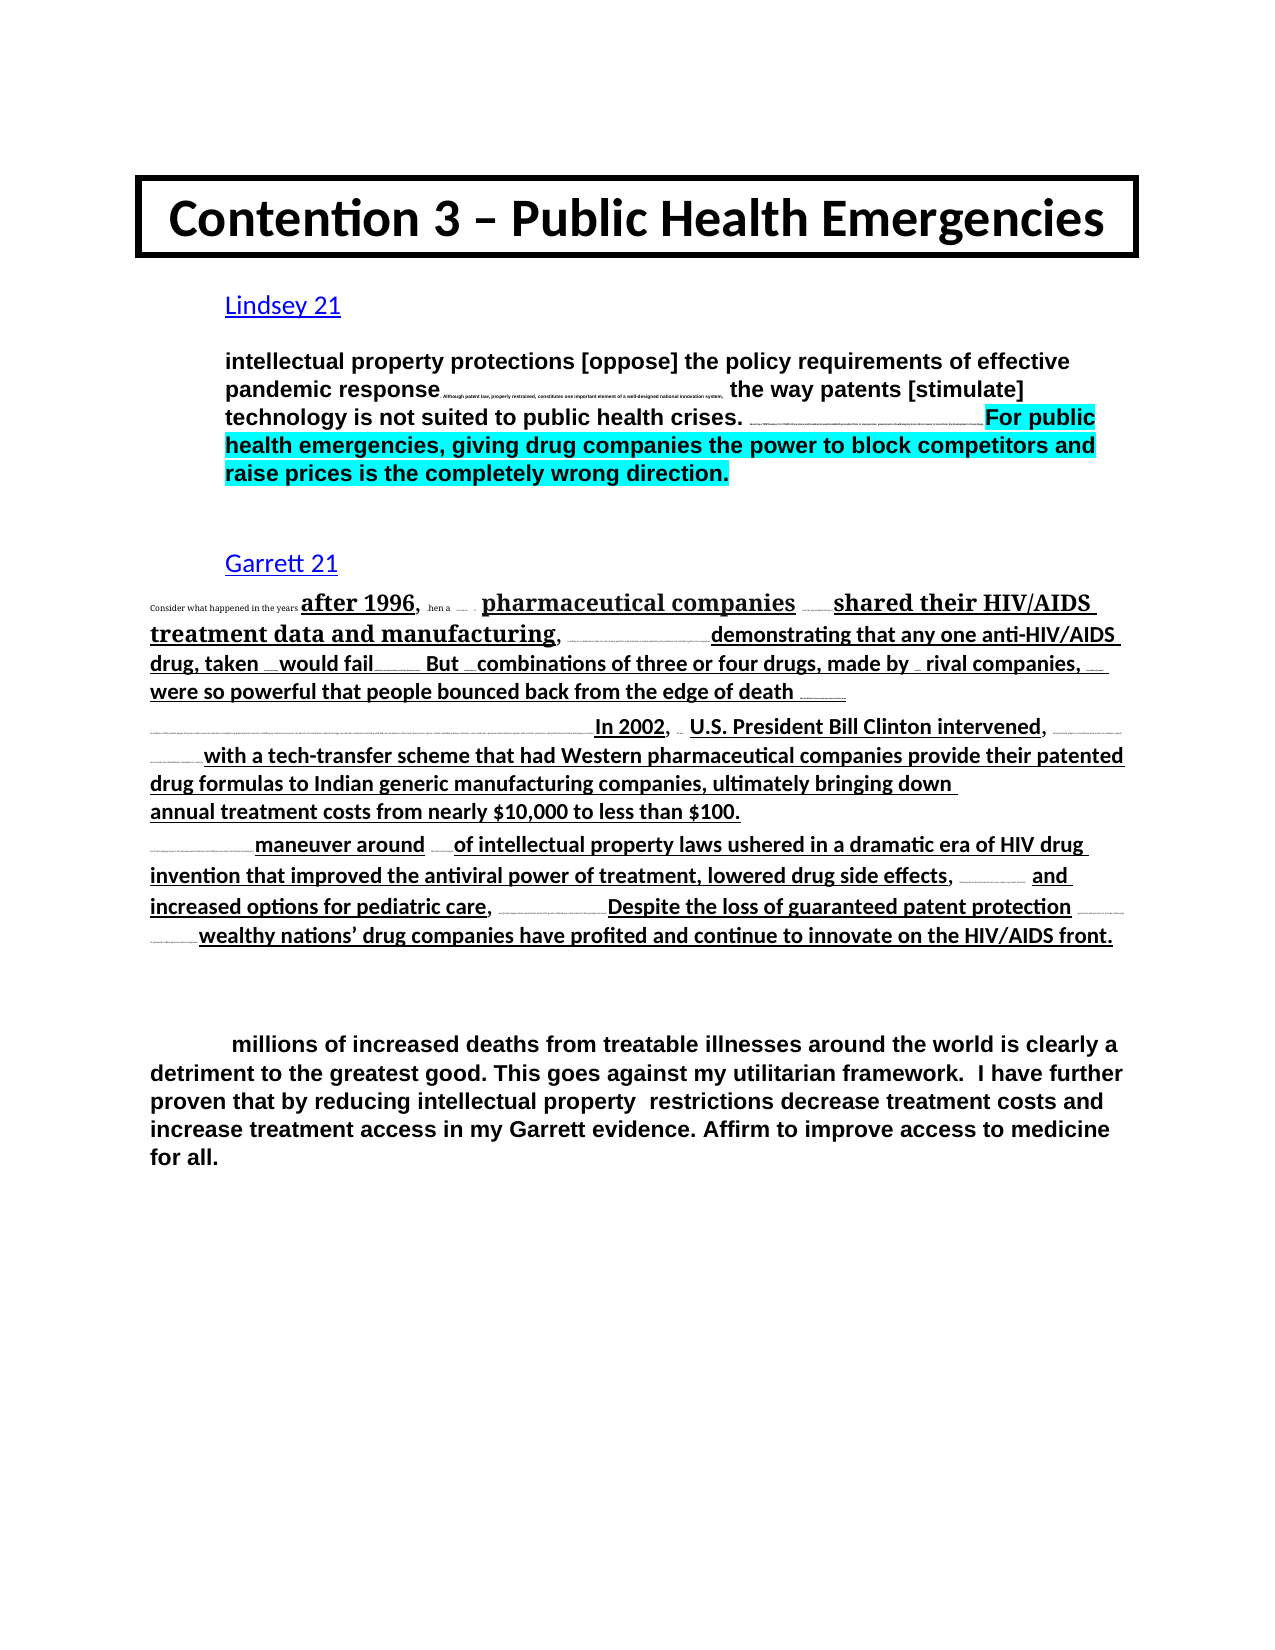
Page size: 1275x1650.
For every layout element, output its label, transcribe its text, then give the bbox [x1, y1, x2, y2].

text Consider what happened in the years after 1996, when a consortium of pharmaceutical companies took the unprecedented step of shared their HIV/AIDS treatment data and manufacturing, resulting in a collaboration that was the turning point for what had been a catastrophically grim pandemic. By working together, the companies demonstrating that any one anti-HIV/AIDS drug, taken as monotherapy, would fail, possibly even hasten the pace of the disease process. But when taken in combinations of three or four drugs, made by usually rival companies, the antiviral assault were so powerful that people bounced back from the edge of death like the Biblical Lazarus who was resurrected by Jesus. [150, 587, 1125, 705]
text Far from bringing chaos to the pharmaceutical industry and stifling innovation, the Clinton Foundation’s maneuver around the strict enforcement of intellectual property laws ushered in a dramatic era of HIV drug invention that improved the antiviral power of treatment, lowered drug side effects, developed new drug forms that are now taken to prevent infection, and increased options for pediatric care, and greatly improved the methods for which HIV positive individuals could take their life-sparing treatments. Despite the loss of guaranteed patent protection protection and pressure to transfer technology to, primarily, Indian pharmaceutical companies, wealthy nations’ drug companies have profited and continue to innovate on the HIV/AIDS front. [150, 831, 1125, 949]
text As millions of HIV positive people living in wealthy countries switched overnight from planning their funerals to building up retirement accounts, the miracle of combination antiviral therapy was denied to millions more living with AIDS in sub-Saharan Africa and other poorer regions. A battle unfolded, pitting a reluctant—even obstinate—pharmaceutical industry against AIDS activists, physicians, and political leaders from developing countries. In 2002, former U.S. President Bill Clinton intervened, using his bully pulpit in consultation with a team of academic experts convened by his philanthropic foundation to contrive with a tech-transfer scheme that had Western pharmaceutical companies provide their patented drug formulas to Indian generic manufacturing companies, ultimately bringing down annual treatment costs from nearly $10,000 to less than $100. [150, 710, 1125, 826]
text millions of increased deaths from treatable illnesses around the world is clearly a detriment to the greatest good. This goes against my utilitarian framework. I have further proven that by reducing intellectual property restrictions decrease treatment costs and increase treatment access in my Garrett evidence. Affirm to improve access to medicine for all. [150, 1027, 1125, 1170]
subtitle Contention 3 – Public Health Emergencies [142, 181, 1133, 252]
text Garrett 21 [225, 546, 1125, 579]
text Lindsey 21 [225, 288, 1125, 321]
text intellectual property protections [oppose] the policy requirements of effective pandemic response. Although patent law, properly restrained, constitutes one important element of a well-designed national innovation system, the way patents [stimulate] technology is not suited to public health crises. Securing a TRIPS waiver for COVID-19 vaccines and treatments would establish precedent that, in emergencies, governments should employ more direct means to incentivize the development of new drugs. For public health emergencies, giving drug companies the power to block competitors and raise prices is the completely wrong direction. [225, 348, 1125, 486]
